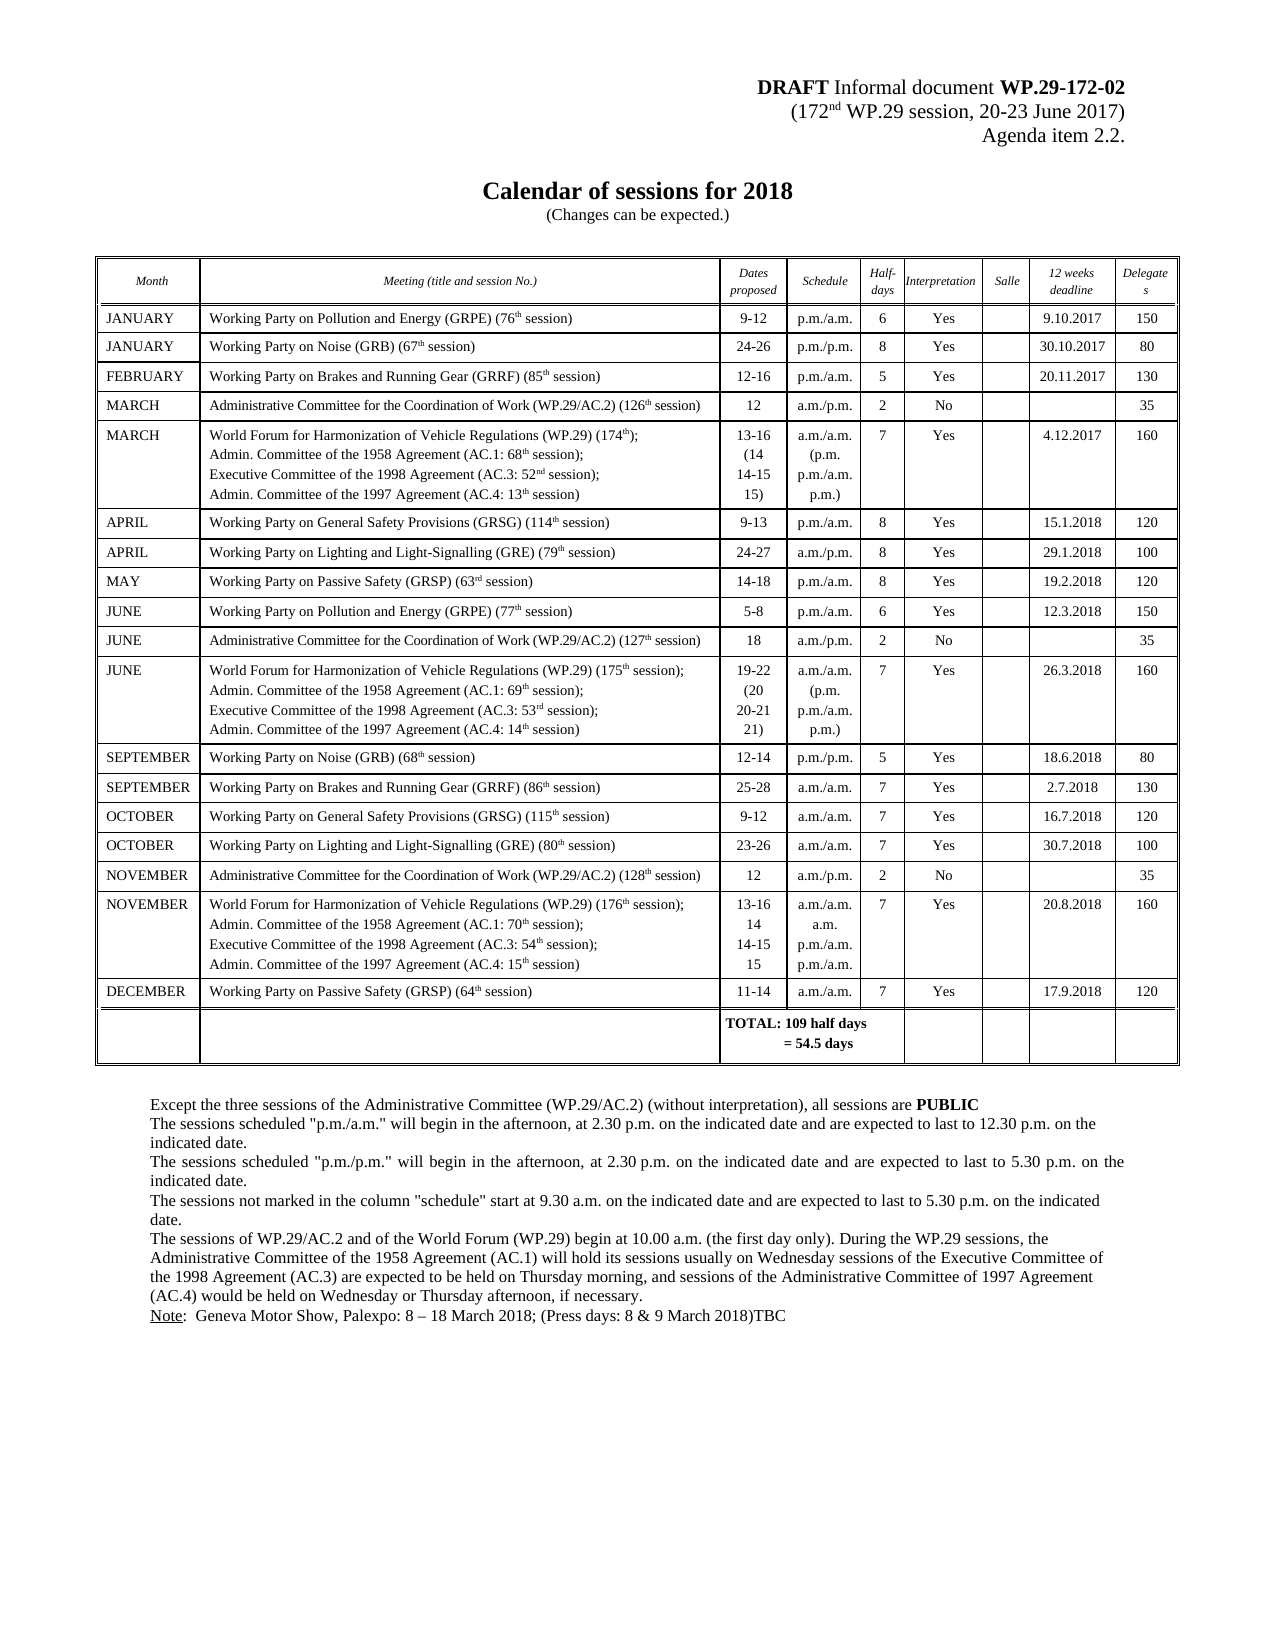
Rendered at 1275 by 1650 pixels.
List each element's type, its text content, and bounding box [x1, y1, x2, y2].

table_cell 30.10.2017 [1030, 334, 1115, 361]
table_cell No [905, 393, 982, 420]
table_cell 130 [1116, 363, 1177, 391]
table_cell a.m./p.m. [788, 628, 860, 656]
table_cell [983, 306, 1029, 332]
table_cell p.m./a.m. [788, 363, 860, 391]
table_cell Working Party on Passive Safety (GRSP) (63rd session) [201, 569, 719, 597]
table_cell JANUARY [98, 303, 199, 332]
table_cell [983, 540, 1029, 567]
table_cell 35 [1116, 862, 1177, 891]
table_header Schedule [788, 259, 860, 302]
table_cell 6 [861, 306, 904, 332]
table_cell 9-12 [721, 306, 786, 332]
table_cell Yes [905, 803, 982, 832]
table_cell [983, 979, 1029, 1007]
table_cell 7 [861, 422, 904, 508]
table_cell Working Party on Brakes and Running Gear (GRRF) (86th session) [201, 775, 719, 802]
table_cell World Forum for Harmonization of Vehicle Regulations (WP.29) (176th session); Admin. Committee of the 1958 Agreement (AC.1: 70th session); Executive Committee of the 1998 Agreement (AC.3: 54th session); Admin. Committee of the 1997 Agreement (AC.4: 15th session) [201, 892, 719, 978]
table_header Delegates [1116, 259, 1177, 302]
table_cell [1116, 1007, 1178, 1063]
table_cell 12.3.2018 [1030, 598, 1115, 626]
text (Changes can be expected.) [150, 205, 1125, 224]
table_cell Yes [905, 363, 982, 391]
table_cell Yes [905, 422, 982, 508]
table_cell 17.9.2018 [1030, 979, 1115, 1007]
table_cell 120 [1116, 510, 1177, 538]
table_cell Working Party on General Safety Provisions (GRSG) (114th session) [201, 510, 719, 538]
table_cell a.m./p.m. [788, 862, 860, 891]
table_cell 9-13 [721, 510, 786, 538]
table_cell [983, 862, 1029, 891]
table_header 12 weeks deadline [1030, 259, 1115, 302]
table_header Meeting (title and session No.) [201, 259, 719, 302]
table_cell 16.7.2018 [1030, 803, 1115, 832]
table_cell 2 [861, 393, 904, 420]
table_cell 18 [721, 628, 786, 656]
table_cell Yes [905, 979, 982, 1007]
table_cell 8 [861, 569, 904, 597]
table_cell 7 [861, 833, 904, 861]
table_cell [201, 1010, 719, 1063]
table_cell 35 [1116, 628, 1177, 656]
table_cell Yes [905, 510, 982, 538]
table_cell a.m./p.m. [788, 540, 860, 567]
table_cell SEPTEMBER [98, 774, 199, 802]
table_cell 25-28 [721, 775, 786, 802]
table_cell 160 [1116, 422, 1177, 508]
table_cell 4.12.2017 [1030, 422, 1115, 508]
table_cell 9-12 [721, 803, 786, 832]
table_cell [983, 393, 1029, 420]
table_cell SEPTEMBER [98, 744, 199, 773]
table_cell 30.7.2018 [1030, 833, 1115, 861]
table_header Half-days [861, 259, 904, 302]
table_cell [983, 892, 1029, 978]
text Calendar of sessions for 2018 [150, 176, 1125, 205]
table_cell 20.8.2018 [1030, 892, 1115, 978]
table_header Dates proposed [721, 259, 786, 302]
table_cell [983, 422, 1029, 508]
table_cell 24-27 [721, 540, 786, 567]
table_cell 12 [721, 393, 786, 420]
table_cell 2.7.2018 [1030, 775, 1115, 802]
table_cell 24-26 [721, 334, 786, 361]
table_cell MARCH [98, 421, 199, 508]
table_cell JUNE [98, 598, 199, 626]
table_cell a.m./a.m. a.m. p.m./a.m. p.m./a.m. [788, 892, 860, 978]
table_cell 120 [1116, 569, 1177, 597]
table_cell 7 [861, 775, 904, 802]
table_cell [1030, 393, 1115, 420]
table_cell DECEMBER [98, 979, 199, 1007]
table_cell OCTOBER [98, 803, 199, 832]
table_cell 9.10.2017 [1030, 306, 1115, 332]
text The sessions not marked in the column "schedule" start at 9.30 a.m. on the indicated date and are expected to last to 5.30 p.m. on the indicated date. [150, 1190, 1125, 1229]
table_cell a.m./a.m. (p.m. p.m./a.m. p.m.) [788, 657, 860, 743]
table_cell [97, 1007, 199, 1063]
table_cell 19-22 (20 20-21 21) [721, 657, 786, 743]
table_cell 5-8 [721, 598, 786, 626]
text The sessions scheduled "p.m./p.m." will begin in the afternoon, at 2.30 p.m. on the indicated date and are expected to last to 5.30 p.m. on the indicated date. [150, 1152, 1125, 1190]
table_cell Yes [905, 833, 982, 861]
table_cell No [905, 862, 982, 891]
table_cell p.m./a.m. [788, 306, 860, 332]
table_header Interpretation [905, 259, 982, 302]
table_cell 7 [861, 979, 904, 1007]
table_cell MAY [98, 568, 199, 597]
table_cell [1030, 862, 1115, 891]
table_cell [983, 775, 1029, 802]
table_cell Working Party on Pollution and Energy (GRPE) (76th session) [201, 306, 719, 332]
table_cell 100 [1116, 833, 1177, 861]
table_cell [983, 334, 1029, 361]
table_cell 12 [721, 862, 786, 891]
table_cell World Forum for Harmonization of Vehicle Regulations (WP.29) (175th session); Admin. Committee of the 1958 Agreement (AC.1: 69th session); Executive Committee of the 1998 Agreement (AC.3: 53rd session); Admin. Committee of the 1997 Agreement (AC.4: 14th session) [201, 657, 719, 743]
table_cell a.m./a.m. [788, 979, 860, 1007]
table_cell a.m./a.m. [788, 833, 860, 861]
table_cell p.m./p.m. [788, 334, 860, 361]
table_cell [983, 833, 1029, 861]
table_cell 150 [1116, 303, 1177, 332]
table_cell 35 [1116, 393, 1177, 420]
table_cell JANUARY [98, 333, 199, 361]
table_cell Yes [905, 569, 982, 597]
table_cell Working Party on Noise (GRB) (67th session) [201, 334, 719, 361]
table_cell a.m./a.m. [788, 803, 860, 832]
table_cell 7 [861, 803, 904, 832]
table_cell [1030, 628, 1115, 656]
table_cell 8 [861, 510, 904, 538]
table_cell 26.3.2018 [1030, 657, 1115, 743]
table_cell JUNE [98, 657, 199, 743]
table_cell Yes [905, 540, 982, 567]
table_cell Working Party on Lighting and Light-Signalling (GRE) (80th session) [201, 833, 719, 861]
table_cell MARCH [98, 392, 199, 420]
table_cell APRIL [98, 539, 199, 567]
table_cell 5 [861, 745, 904, 773]
table_cell 80 [1116, 745, 1177, 773]
table_cell 11-14 [721, 979, 786, 1007]
table_cell Administrative Committee for the Coordination of Work (WP.29/AC.2) (128th session) [201, 862, 719, 891]
table_cell 29.1.2018 [1030, 540, 1115, 567]
table_cell TOTAL: 109 half days = 54.5 days [721, 1010, 904, 1063]
table_cell [905, 1010, 982, 1063]
table_cell 19.2.2018 [1030, 569, 1115, 597]
table_cell 7 [861, 657, 904, 743]
text The sessions scheduled "p.m./a.m." will begin in the afternoon, at 2.30 p.m. on the indicated date and are expected to last to 12.30 p.m. on the indicated date. [150, 1114, 1125, 1152]
table_cell [983, 745, 1029, 773]
table_cell Yes [905, 598, 982, 626]
text Except the three sessions of the Administrative Committee (WP.29/AC.2) (without interpretation), all sessions are PUBLIC [150, 1094, 1125, 1114]
table_cell a.m./p.m. [788, 393, 860, 420]
table_cell 12-16 [721, 363, 786, 391]
table_cell 15.1.2018 [1030, 510, 1115, 538]
table_cell Working Party on Lighting and Light-Signalling (GRE) (79th session) [201, 540, 719, 567]
table_cell Yes [905, 657, 982, 743]
table_cell [983, 628, 1029, 656]
table_cell NOVEMBER [98, 862, 199, 891]
table_cell [983, 598, 1029, 626]
table_cell 2 [861, 862, 904, 891]
table_cell Administrative Committee for the Coordination of Work (WP.29/AC.2) (126th session) [201, 393, 719, 420]
table_cell p.m./p.m. [788, 745, 860, 773]
table_cell World Forum for Harmonization of Vehicle Regulations (WP.29) (174th); Admin. Committee of the 1958 Agreement (AC.1: 68th session); Executive Committee of the 1998 Agreement (AC.3: 52nd session); Admin. Committee of the 1997 Agreement (AC.4: 13th session) [201, 422, 719, 508]
table_cell 18.6.2018 [1030, 745, 1115, 773]
text The sessions of WP.29/AC.2 and of the World Forum (WP.29) begin at 10.00 a.m. (the first day only). During the WP.29 sessions, the Administrative Committee of the 1958 Agreement (AC.1) will hold its sessions usually on Wednesday sessions of the Executive Committee of the 1998 Agreement (AC.3) are expected to be held on Thursday morning, and sessions of the Administrative Committee of 1997 Agreement (AC.4) would be held on Wednesday or Thursday afternoon, if necessary. [150, 1229, 1125, 1305]
table_cell 13-16 14 14-15 15 [721, 892, 786, 978]
table_cell [1030, 1010, 1115, 1063]
table_cell 20.11.2017 [1030, 363, 1115, 391]
table_cell 2 [861, 628, 904, 656]
table_cell Working Party on Noise (GRB) (68th session) [201, 745, 719, 773]
table_cell APRIL [98, 509, 199, 538]
table_cell OCTOBER [98, 833, 199, 861]
table_cell [983, 510, 1029, 538]
table_cell [983, 363, 1029, 391]
table_cell [983, 1010, 1029, 1063]
table_cell 5 [861, 363, 904, 391]
table_cell 160 [1116, 657, 1177, 743]
table_cell 160 [1116, 892, 1177, 978]
table_cell Administrative Committee for the Coordination of Work (WP.29/AC.2) (127th session) [201, 628, 719, 656]
table_cell [983, 569, 1029, 597]
table_cell a.m./a.m. [788, 775, 860, 802]
table_cell Working Party on Pollution and Energy (GRPE) (77th session) [201, 598, 719, 626]
table_header Salle [983, 259, 1029, 302]
table_cell Working Party on General Safety Provisions (GRSG) (115th session) [201, 803, 719, 832]
table_cell No [905, 628, 982, 656]
table_cell [983, 657, 1029, 743]
table_cell Yes [905, 306, 982, 332]
table_cell Yes [905, 892, 982, 978]
table_cell 100 [1116, 540, 1177, 567]
table_cell FEBRUARY [98, 363, 199, 391]
table_cell 130 [1116, 775, 1177, 802]
table_cell 13-16 (14 14-15 15) [721, 422, 786, 508]
table_cell [983, 803, 1029, 832]
table_cell 80 [1116, 334, 1177, 361]
table_cell Working Party on Passive Safety (GRSP) (64th session) [201, 979, 719, 1007]
table_cell NOVEMBER [98, 892, 199, 978]
table_header Month [98, 259, 199, 302]
table_cell Working Party on Brakes and Running Gear (GRRF) (85th session) [201, 363, 719, 391]
table_cell Yes [905, 775, 982, 802]
table_cell 150 [1116, 598, 1177, 626]
table_cell 6 [861, 598, 904, 626]
table_cell 120 [1116, 979, 1177, 1007]
table_cell 14-18 [721, 569, 786, 597]
table_cell p.m./a.m. [788, 510, 860, 538]
table_cell 8 [861, 540, 904, 567]
text Note: Geneva Motor Show, Palexpo: 8 – 18 March 2018; (Press days: 8 & 9 March 2018)TBC [150, 1305, 1125, 1324]
table_cell JUNE [98, 627, 199, 656]
table_cell 7 [861, 892, 904, 978]
table_cell a.m./a.m. (p.m. p.m./a.m. p.m.) [788, 422, 860, 508]
table_cell 23-26 [721, 833, 786, 861]
table_cell Yes [905, 334, 982, 361]
table_cell 12-14 [721, 745, 786, 773]
table_cell 8 [861, 334, 904, 361]
table_cell p.m./a.m. [788, 598, 860, 626]
table_cell 120 [1116, 803, 1177, 832]
table_cell p.m./a.m. [788, 569, 860, 597]
table_cell Yes [905, 745, 982, 773]
